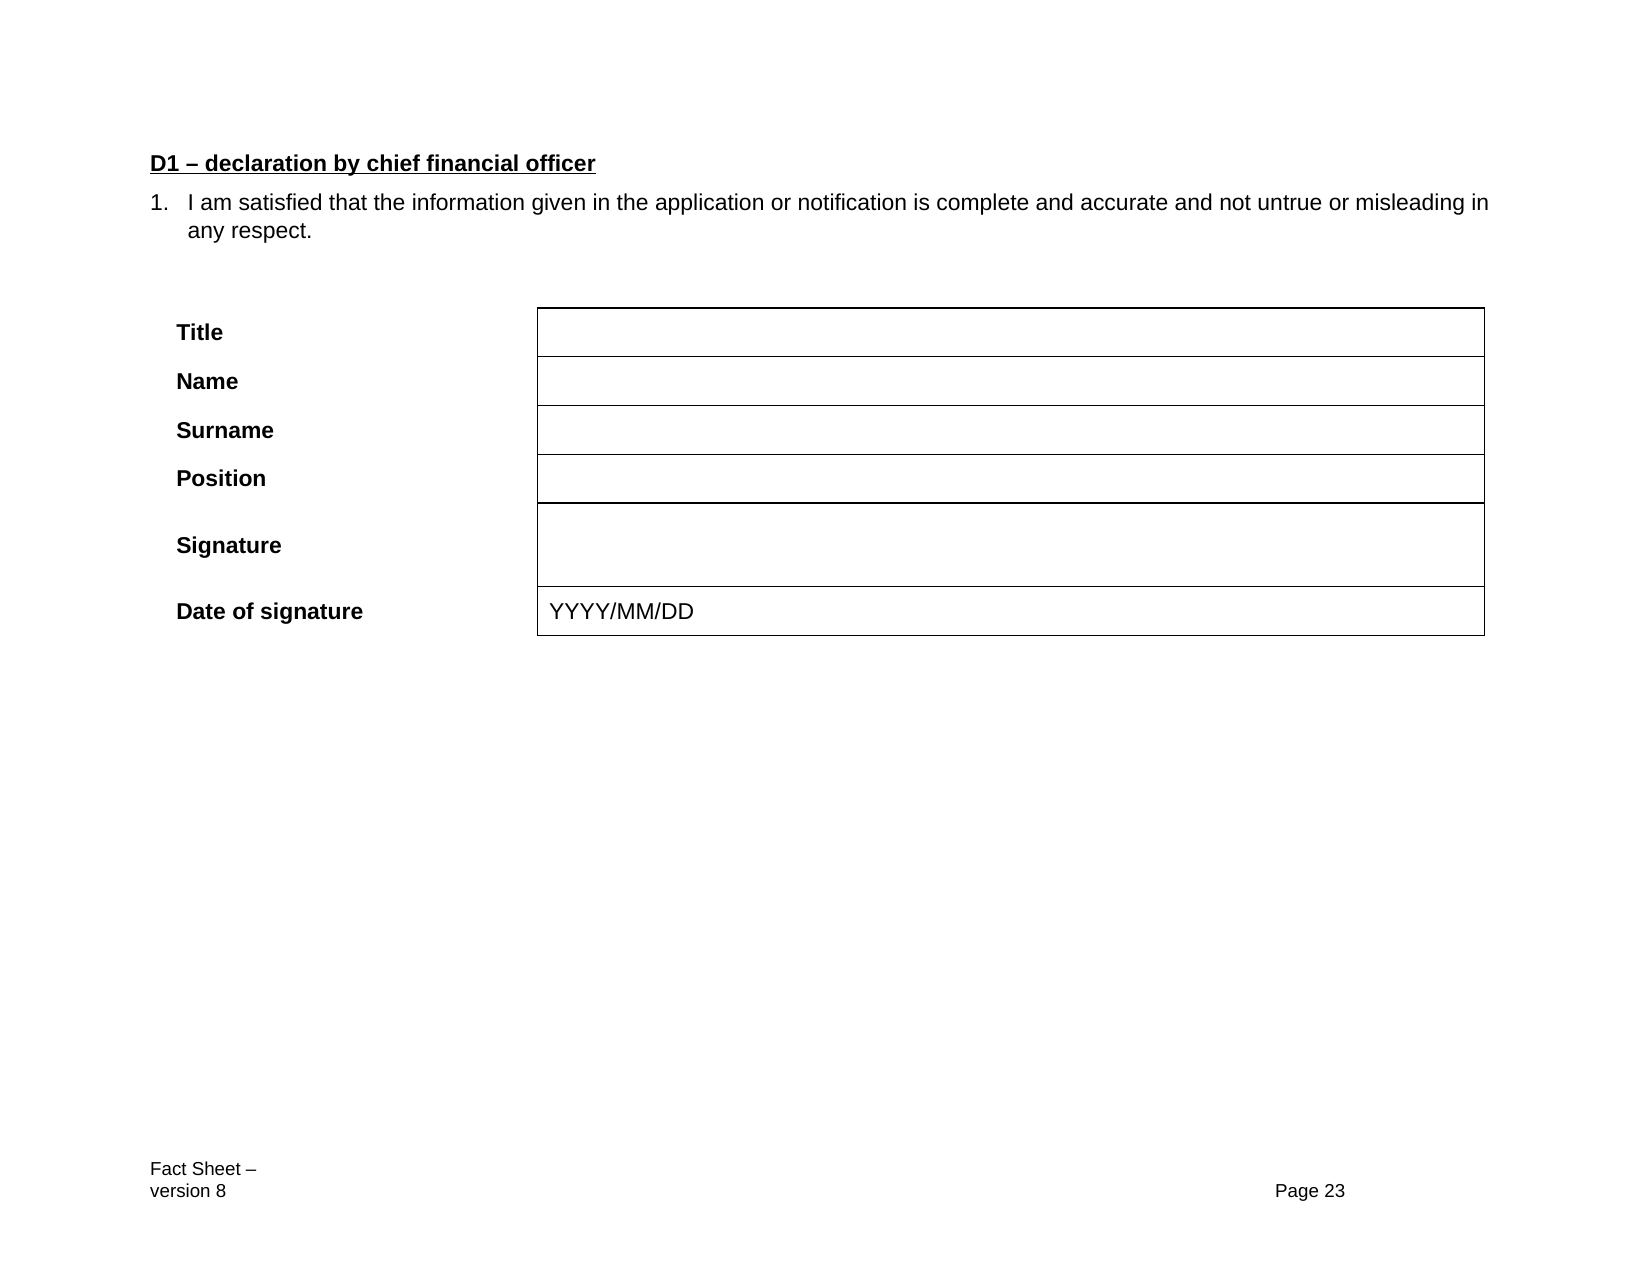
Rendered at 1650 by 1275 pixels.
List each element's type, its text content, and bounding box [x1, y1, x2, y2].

table_cell Name [161, 356, 537, 405]
table_cell Position [161, 454, 537, 502]
subtitle D1 – declaration by chief financial officer [150, 150, 1500, 176]
table_cell [538, 455, 1484, 502]
table_cell [538, 504, 1484, 586]
table_cell [538, 357, 1484, 405]
list I am satisfied that the information given in the application or notification is complete and accurate and not untrue or misleading in any respect. [150, 189, 1500, 244]
table_header Title [161, 307, 537, 356]
table_cell Signature [161, 502, 537, 586]
table_cell Surname [161, 405, 537, 454]
table_header [538, 309, 1484, 356]
table_cell [538, 406, 1484, 454]
table_cell YYYY/MM/DD [538, 587, 1484, 635]
table_cell Date of signature [161, 586, 537, 635]
